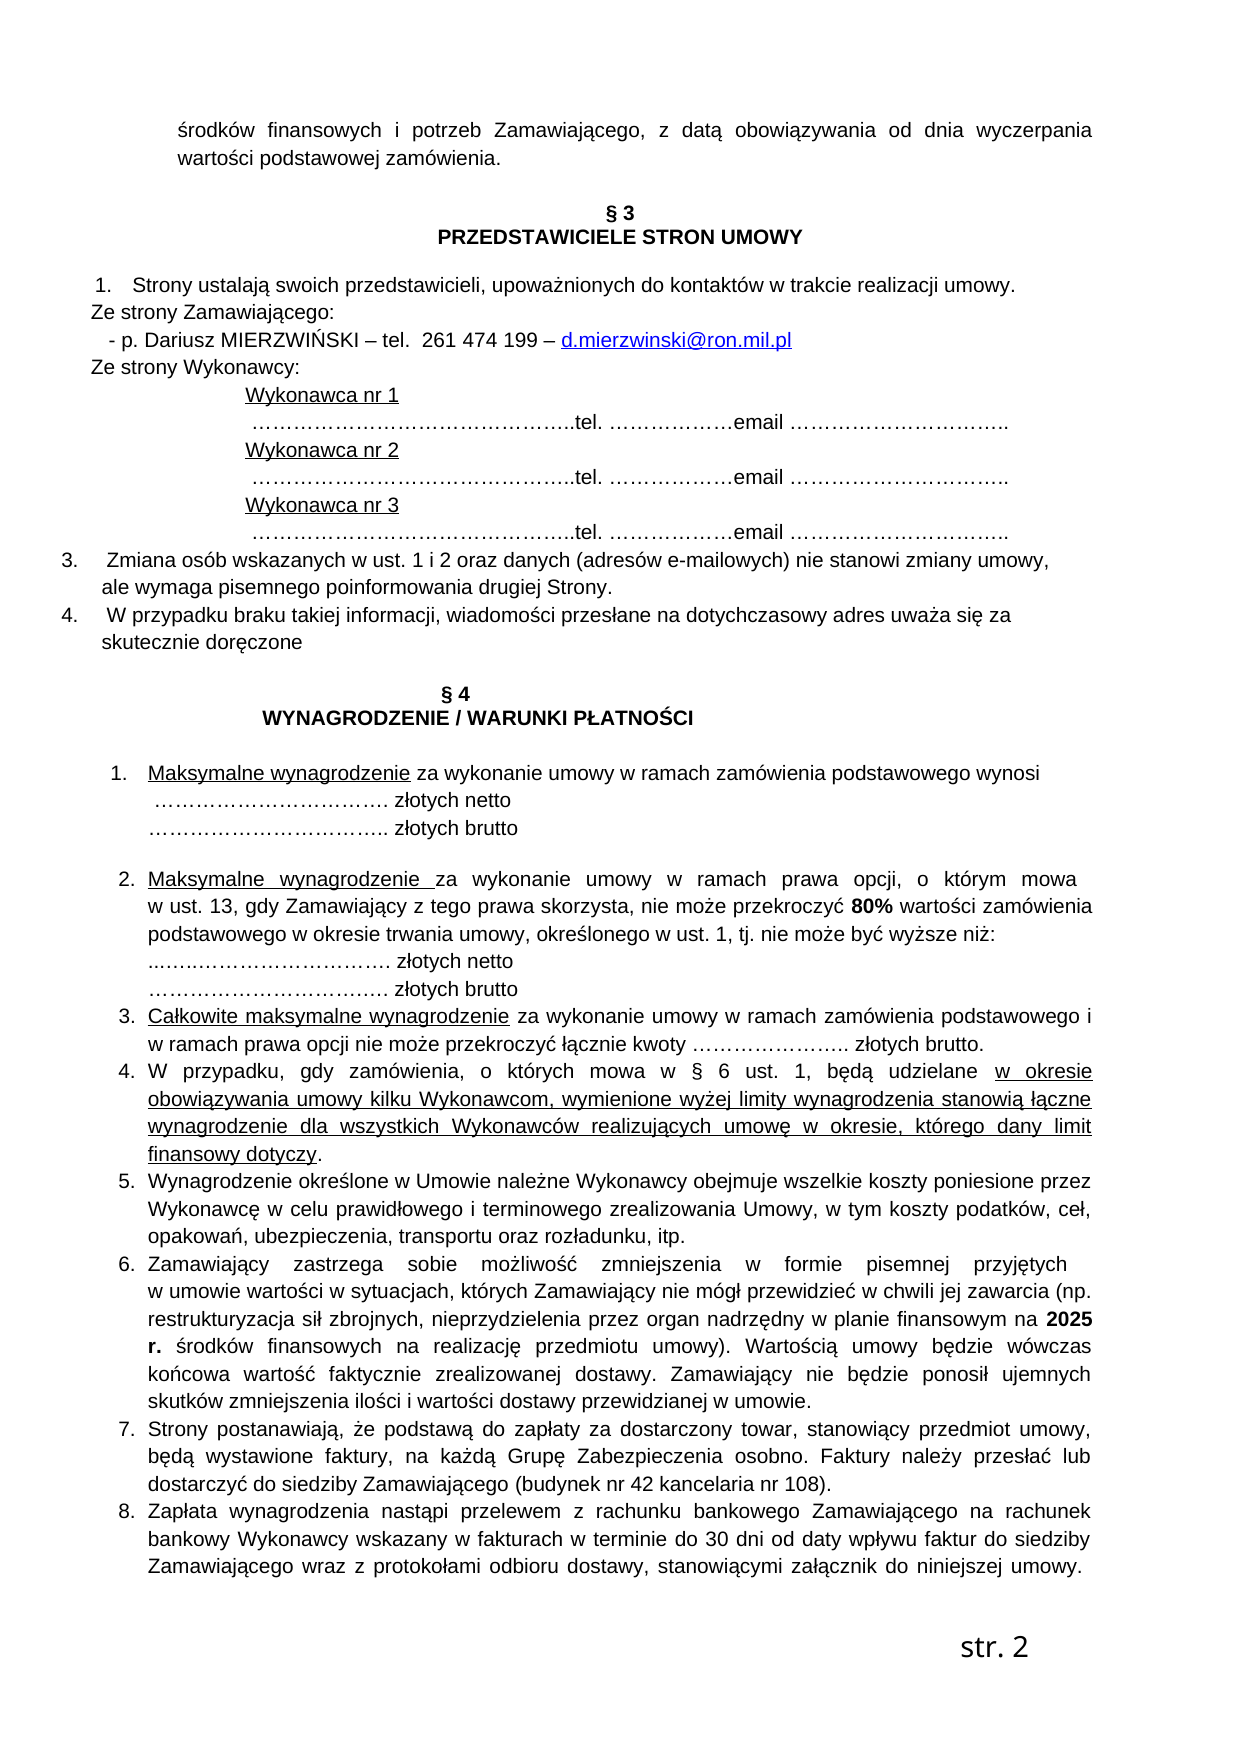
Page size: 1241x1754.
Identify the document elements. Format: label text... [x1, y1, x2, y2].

text - p. Dariusz MIERZWIŃSKI – tel. 261 474 199 – d.mierzwinski@ron.mil.pl [108, 327, 1092, 351]
list Wynagrodzenie określone w Umowie należne Wykonawcy obejmuje wszelkie koszty poniesione przez Wykonawcę w celu prawidłowego i terminowego zrealizowania Umowy, w tym koszty podatków, ceł, opakowań, ubezpieczenia, transportu oraz rozładunku, itp. [118, 1169, 1092, 1248]
list Maksymalne wynagrodzenie za wykonanie umowy w ramach prawa opcji, o którym mowa w ust. 13, gdy Zamawiający z tego prawa skorzysta, nie może przekroczyć 80% wartości zamówienia podstawowego w okresie trwania umowy, określonego w ust. 1, tj. nie może być wyższe niż: [118, 867, 1092, 946]
text Wykonawca nr 3 [245, 492, 1092, 516]
text Ze strony Zamawiającego: [91, 300, 1092, 324]
list Całkowite maksymalne wynagrodzenie za wykonanie umowy w ramach zamówienia podstawowego i w ramach prawa opcji nie może przekroczyć łącznie kwoty ………………….. złotych brutto. [118, 1004, 1092, 1056]
text Wykonawca nr 2 [245, 437, 1092, 461]
list ………………………….…. złotych brutto [148, 977, 1092, 1001]
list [148, 118, 1092, 169]
text ale wymaga pisemnego poinformowania drugiej Strony. [61, 575, 1092, 599]
text ………………………………………..tel. ………………email ………………………….. [245, 410, 1092, 434]
subtitle …………………………….. złotych brutto [148, 815, 1092, 839]
text skutecznie doręczone [61, 630, 1092, 654]
text WYNAGRODZENIE / WARUNKI PŁATNOŚCI [147, 705, 1092, 729]
list Zmiana osób wskazanych w ust. 1 i 2 oraz danych (adresów e-mailowych) nie stanowi zmiany umowy, [61, 547, 1092, 571]
subtitle § 3 [148, 201, 1092, 224]
list Zamawiający zastrzega sobie możliwość zmniejszenia w formie pisemnej przyjętych w umowie wartości w sytuacjach, których Zamawiający nie mógł przewidzieć w chwili jej zawarcia (np. restrukturyzacja sił zbrojnych, nieprzydzielenia przez organ nadrzędny w planie finansowym na 2025 r. środków finansowych na realizację przedmiotu umowy). Wartością umowy będzie wówczas końcowa wartość faktycznie zrealizowanej dostawy. Zamawiający nie będzie ponosił ujemnych skutków zmniejszenia ilości i wartości dostawy przewidzianej w umowie. [118, 1252, 1092, 1413]
text Ze strony Wykonawcy: [91, 355, 1092, 379]
text ………………………………………..tel. ………………email ………………………….. [245, 465, 1092, 489]
list Strony postanawiają, że podstawą do zapłaty za dostarczony towar, stanowiący przedmiot umowy, będą wystawione faktury, na każdą Grupę Zabezpieczenia osobno. Faktury należy przesłać lub dostarczyć do siedziby Zamawiającego (budynek nr 42 kancelaria nr 108). [118, 1417, 1092, 1496]
subtitle ……………………………. złotych netto [148, 788, 1092, 812]
list W przypadku braku takiej informacji, wiadomości przesłane na dotychczasowy adres uważa się za [61, 602, 1092, 626]
text § 4 [147, 681, 1092, 705]
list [118, 1499, 1092, 1578]
subtitle Maksymalne wynagrodzenie za wykonanie umowy w ramach zamówienia podstawowego wynosi [110, 760, 1092, 784]
text ………………………………………..tel. ………………email ………………………….. [245, 520, 1092, 544]
list ...…..………………………. złotych netto [148, 949, 1092, 973]
list W przypadku, gdy zamówienia, o których mowa w § 6 ust. 1, będą udzielane w okresie obowiązywania umowy kilku Wykonawcom, wymienione wyżej limity wynagrodzenia stanowią łączne wynagrodzenie dla wszystkich Wykonawców realizujących umowę w okresie, którego dany limit finansowy dotyczy. [118, 1059, 1092, 1166]
text Wykonawca nr 1 [245, 382, 1092, 406]
list Strony ustalają swoich przedstawicieli, upoważnionych do kontaktów w trakcie realizacji umowy. [94, 272, 1092, 296]
subtitle PRZEDSTAWICIELE STRON UMOWY [148, 224, 1092, 248]
